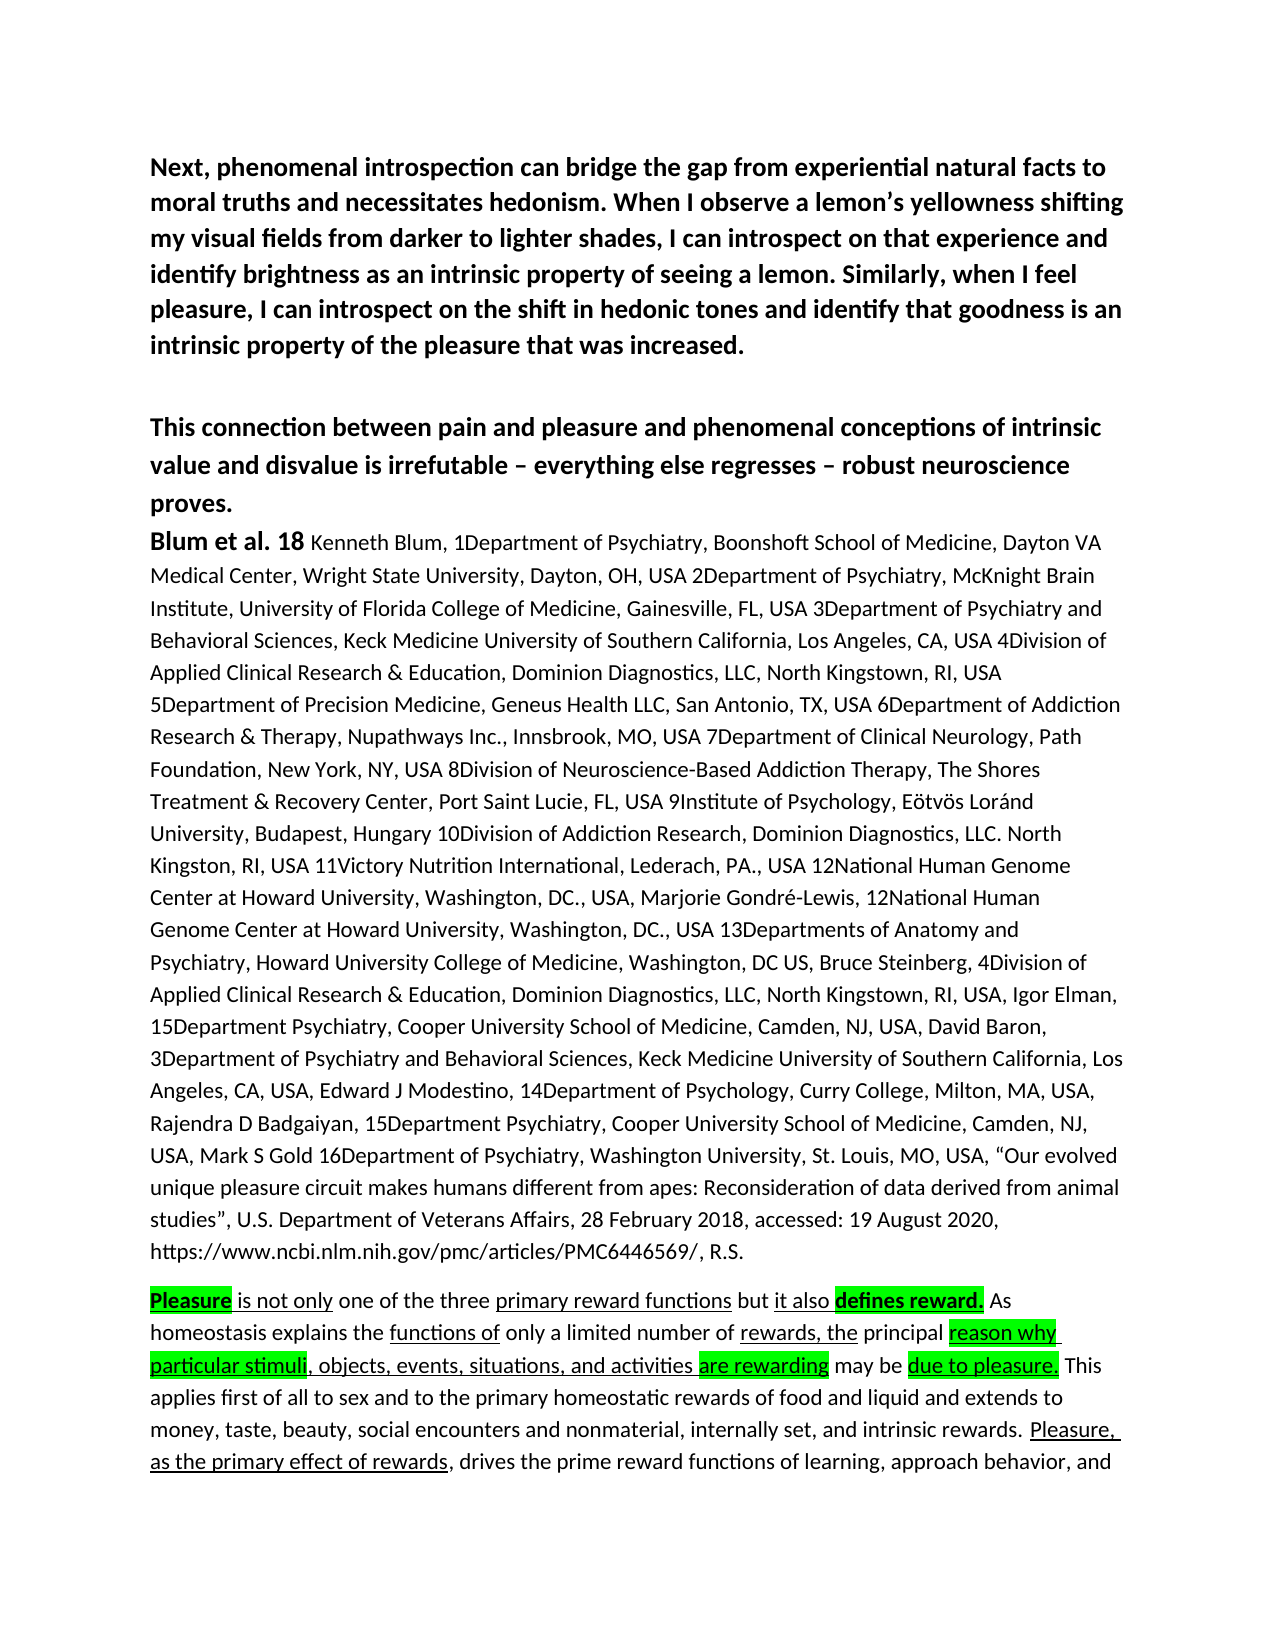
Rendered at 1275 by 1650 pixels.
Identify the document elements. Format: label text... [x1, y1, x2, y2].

subtitle This connection between pain and pleasure and phenomenal conceptions of intrinsic value and disvalue is irrefutable – everything else regresses – robust neuroscience proves. [150, 411, 1125, 519]
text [150, 1286, 1125, 1475]
text Blum et al. 18 Kenneth Blum, 1Department of Psychiatry, Boonshoft School of Medicine, Dayton VA Medical Center, Wright State University, Dayton, OH, USA 2Department of Psychiatry, McKnight Brain Institute, University of Florida College of Medicine, Gainesville, FL, USA 3Department of Psychiatry and Behavioral Sciences, Keck Medicine University of Southern California, Los Angeles, CA, USA 4Division of Applied Clinical Research & Education, Dominion Diagnostics, LLC, North Kingstown, RI, USA 5Department of Precision Medicine, Geneus Health LLC, San Antonio, TX, USA 6Department of Addiction Research & Therapy, Nupathways Inc., Innsbrook, MO, USA 7Department of Clinical Neurology, Path Foundation, New York, NY, USA 8Division of Neuroscience-Based Addiction Therapy, The Shores Treatment & Recovery Center, Port Saint Lucie, FL, USA 9Institute of Psychology, Eötvös Loránd University, Budapest, Hungary 10Division of Addiction Research, Dominion Diagnostics, LLC. North Kingston, RI, USA 11Victory Nutrition International, Lederach, PA., USA 12National Human Genome Center at Howard University, Washington, DC., USA, Marjorie Gondré-Lewis, 12National Human Genome Center at Howard University, Washington, DC., USA 13Departments of Anatomy and Psychiatry, Howard University College of Medicine, Washington, DC US, Bruce Steinberg, 4Division of Applied Clinical Research & Education, Dominion Diagnostics, LLC, North Kingstown, RI, USA, Igor Elman, 15Department Psychiatry, Cooper University School of Medicine, Camden, NJ, USA, David Baron, 3Department of Psychiatry and Behavioral Sciences, Keck Medicine University of Southern California, Los Angeles, CA, USA, Edward J Modestino, 14Department of Psychology, Curry College, Milton, MA, USA, Rajendra D Badgaiyan, 15Department Psychiatry, Cooper University School of Medicine, Camden, NJ, USA, Mark S Gold 16Department of Psychiatry, Washington University, St. Louis, MO, USA, “Our evolved unique pleasure circuit makes humans different from apes: Reconsideration of data derived from animal studies”, U.S. Department of Veterans Affairs, 28 February 2018, accessed: 19 August 2020, https://www.ncbi.nlm.nih.gov/pmc/articles/PMC6446569/, R.S. [150, 524, 1125, 1266]
subtitle Next, phenomenal introspection can bridge the gap from experiential natural facts to moral truths and necessitates hedonism. When I observe a lemon’s yellowness shifting my visual fields from darker to lighter shades, I can introspect on that experience and identify brightness as an intrinsic property of seeing a lemon. Similarly, when I feel pleasure, I can introspect on the shift in hedonic tones and identify that goodness is an intrinsic property of the pleasure that was increased. [150, 150, 1125, 361]
